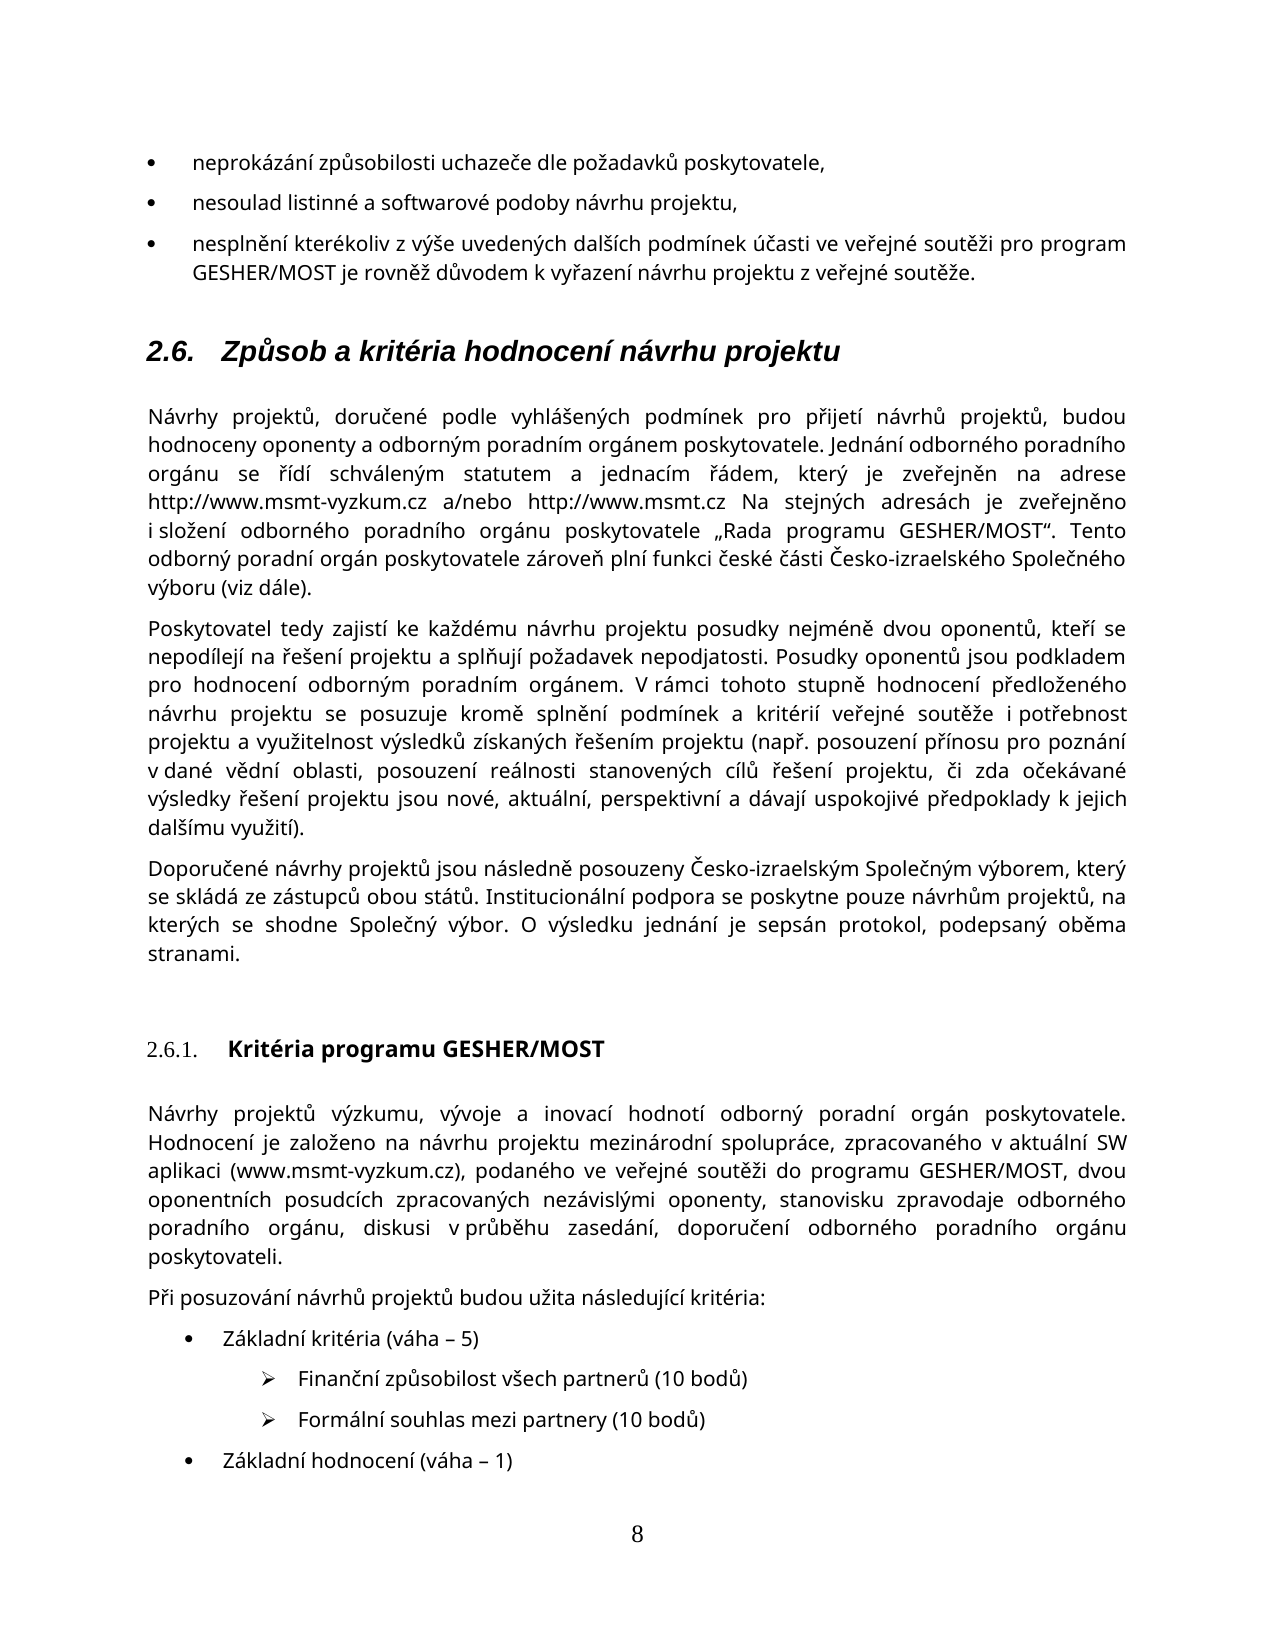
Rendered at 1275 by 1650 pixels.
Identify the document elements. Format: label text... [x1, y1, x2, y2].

list Základní hodnocení (váha – 1) [185, 1446, 1127, 1475]
list nesplnění kterékoliv z výše uvedených dalších podmínek účasti ve veřejné soutěži pro program GESHER/MOST je rovněž důvodem k vyřazení návrhu projektu z veřejné soutěže. [148, 229, 1127, 286]
list Základní kritéria (váha – 5) [185, 1324, 1127, 1352]
list neprokázání způsobilosti uchazeče dle požadavků poskytovatele, [148, 148, 1127, 176]
text Doporučené návrhy projektů jsou následně posouzeny Česko-izraelským Společným výborem, který se skládá ze zástupců obou států. Institucionální podpora se poskytne pouze návrhům projektů, na kterých se shodne Společný výbor. O výsledku jednání je sepsán protokol, podepsaný oběma stranami. [148, 854, 1127, 967]
text Návrhy projektů výzkumu, vývoje a inovací hodnotí odborný poradní orgán poskytovatele. Hodnocení je založeno na návrhu projektu mezinárodní spolupráce, zpracovaného v aktuální SW aplikaci (www.msmt-vyzkum.cz), podaného ve veřejné soutěži do programu GESHER/MOST, dvou oponentních posudcích zpracovaných nezávislými oponenty, stanovisku zpravodaje odborného poradního orgánu, diskusi v průběhu zasedání, doporučení odborného poradního orgánu poskytovateli. [148, 1099, 1127, 1270]
subtitle Způsob a kritéria hodnocení návrhu projektu [146, 333, 1127, 367]
text Při posuzování návrhů projektů budou užita následující kritéria: [148, 1283, 1127, 1311]
subtitle Kritéria programu GESHER/MOST [146, 1033, 1127, 1064]
list Formální souhlas mezi partnery (10 bodů) [260, 1406, 1127, 1434]
list Finanční způsobilost všech partnerů (10 bodů) [260, 1364, 1127, 1393]
text Poskytovatel tedy zajistí ke každému návrhu projektu posudky nejméně dvou oponentů, kteří se nepodílejí na řešení projektu a splňují požadavek nepodjatosti. Posudky oponentů jsou podkladem pro hodnocení odborným poradním orgánem. V rámci tohoto stupně hodnocení předloženého návrhu projektu se posuzuje kromě splnění podmínek a kritérií veřejné soutěže i potřebnost projektu a využitelnost výsledků získaných řešením projektu (např. posouzení přínosu pro poznání v dané vědní oblasti, posouzení reálnosti stanovených cílů řešení projektu, či zda očekávané výsledky řešení projektu jsou nové, aktuální, perspektivní a dávají uspokojivé předpoklady k jejich dalšímu využití). [148, 614, 1127, 841]
text Návrhy projektů, doručené podle vyhlášených podmínek pro přijetí návrhů projektů, budou hodnoceny oponenty a odborným poradním orgánem poskytovatele. Jednání odborného poradního orgánu se řídí schváleným statutem a jednacím řádem, který je zveřejněn na adrese http://www.msmt-vyzkum.cz a/nebo http://www.msmt.cz Na stejných adresách je zveřejněno i složení odborného poradního orgánu poskytovatele „Rada programu GESHER/MOST“. Tento odborný poradní orgán poskytovatele zároveň plní funkci české části Česko-izraelského Společného výboru (viz dále). [148, 402, 1127, 601]
list nesoulad listinné a softwarové podoby návrhu projektu, [148, 188, 1127, 217]
